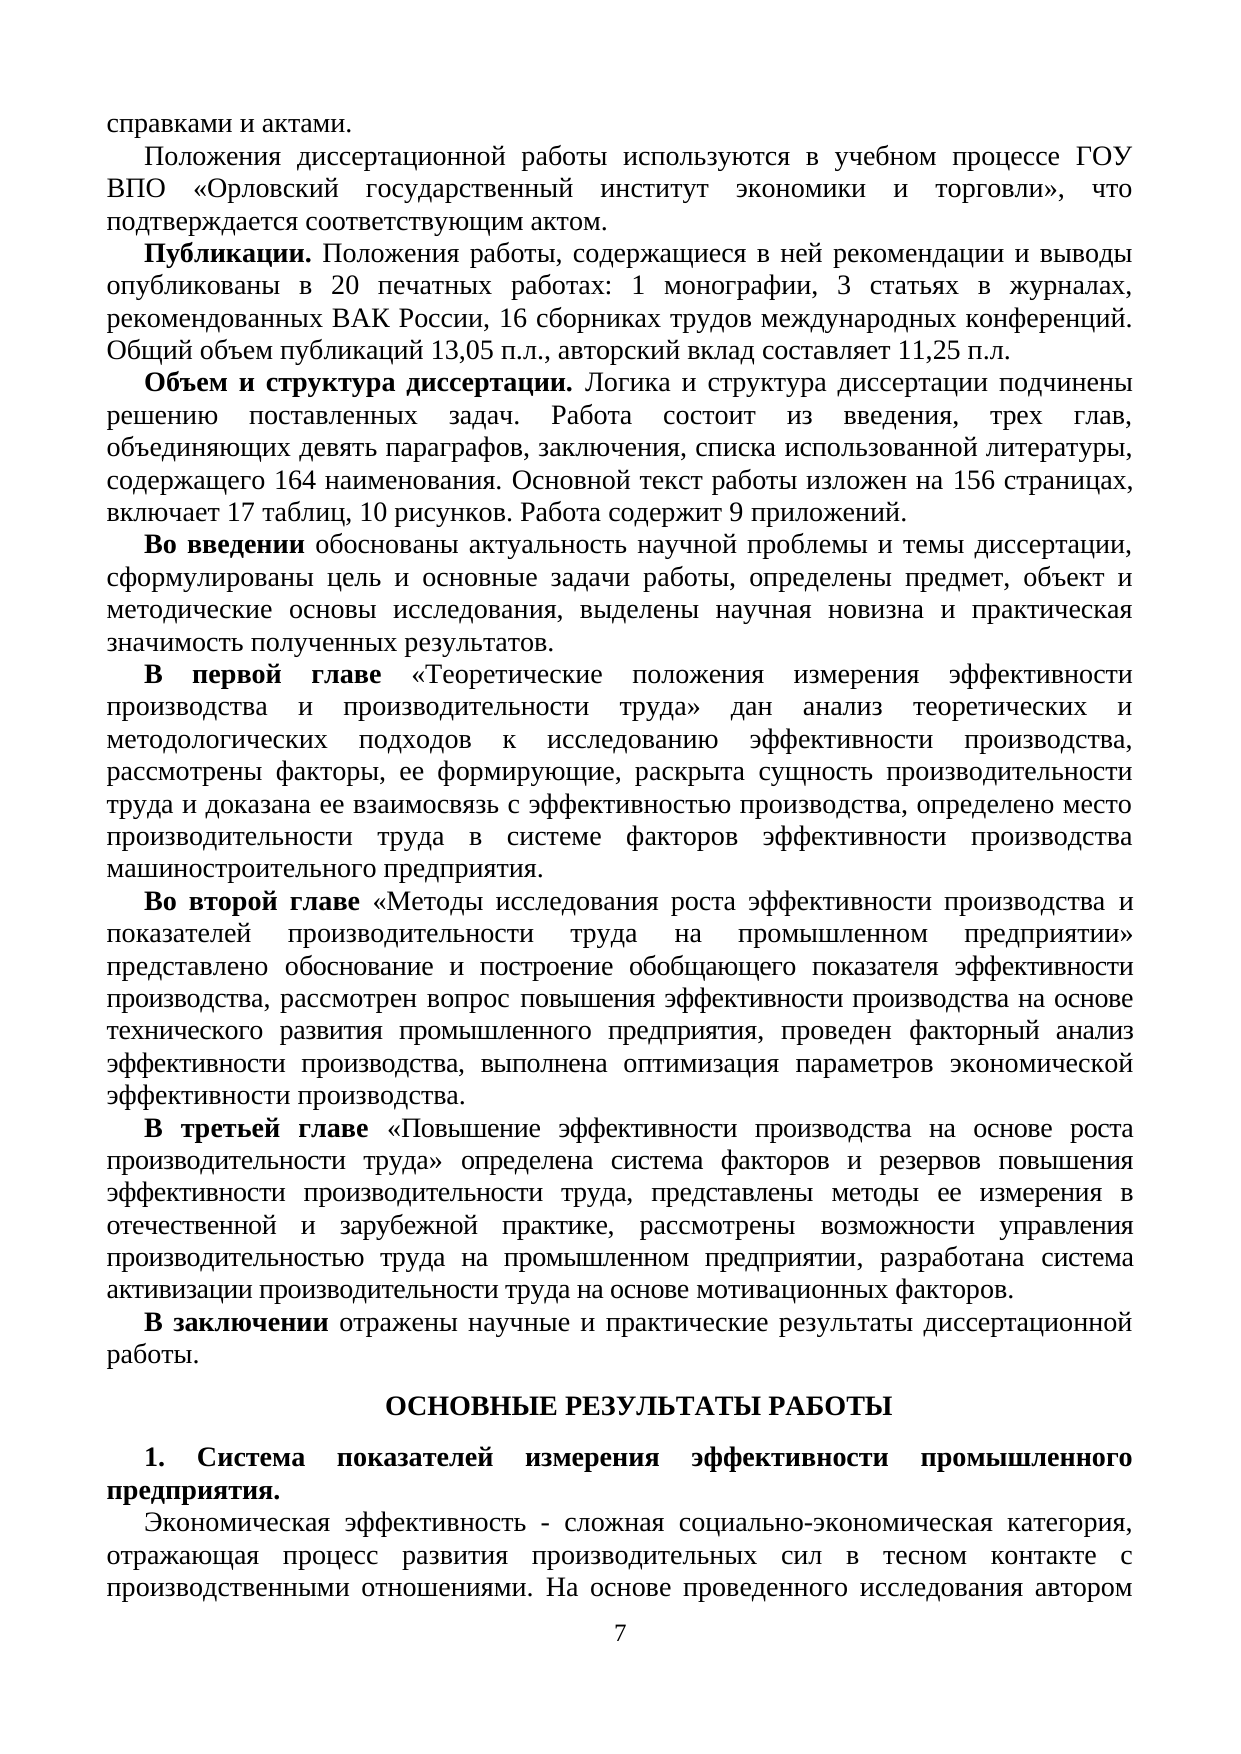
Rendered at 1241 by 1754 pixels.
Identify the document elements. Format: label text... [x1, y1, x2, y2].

text Во второй главе «Методы исследования роста эффективности производства и показателей производительности труда на промышленном предприятии» представлено обоснование и построение обобщающего показателя эффективности производства, рассмотрен вопрос повышения эффективности производства на основе технического развития промышленного предприятия, проведен факторный анализ эффективности производства, выполнена оптимизация параметров экономической эффективности производства. [106, 884, 1134, 1111]
text 1. Система показателей измерения эффективности промышленного предприятия. [106, 1441, 1134, 1505]
text В третьей главе «Повышение эффективности производства на основе роста производительности труда» определена система факторов и резервов повышения эффективности производительности труда, представлены методы ее измерения в отечественной и зарубежной практике, рассмотрены возможности управления производительностью труда на промышленном предприятии, разработана система активизации производительности труда на основе мотивационных факторов. [106, 1111, 1134, 1305]
text В первой главе «Теоретические положения измерения эффективности производства и производительности труда» дан анализ теоретических и методологических подходов к исследованию эффективности производства, рассмотрены факторы, ее формирующие, раскрыта сущность производительности труда и доказана ее взаимосвязь с эффективностью производства, определено место производительности труда в системе факторов эффективности производства машиностроительного предприятия. [106, 657, 1134, 884]
text Публикации. Положения работы, содержащиеся в ней рекомендации и выводы опубликованы в 20 печатных работах: 1 монографии, 3 статьях в журналах, рекомендованных ВАК России, 16 сборниках трудов международных конференций. Общий объем публикаций 13,05 п.л., авторский вклад составляет 11,25 п.л. [106, 236, 1134, 366]
text Объем и структура диссертации. Логика и структура диссертации подчинены решению поставленных задач. Работа состоит из введения, трех глав, объединяющих девять параграфов, заключения, списка использованной литературы, содержащего 164 наименования. Основной текст работы изложен на 156 страницах, включает 17 таблиц, 10 рисунков. Работа содержит 9 приложений. [106, 366, 1134, 527]
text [106, 1505, 1134, 1602]
text В заключении отражены научные и практические результаты диссертационной работы. [106, 1305, 1134, 1370]
text Положения диссертационной работы используются в учебном процессе ГОУ ВПО «Орловский государственный институт экономики и торговли», что подтверждается соответствующим актом. [106, 139, 1134, 236]
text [106, 106, 1134, 139]
text Основные результаты работы [106, 1389, 1134, 1421]
text Во введении обоснованы актуальность научной проблемы и темы диссертации, сформулированы цель и основные задачи работы, определены предмет, объект и методические основы исследования, выделены научная новизна и практическая значимость полученных результатов. [106, 527, 1134, 657]
